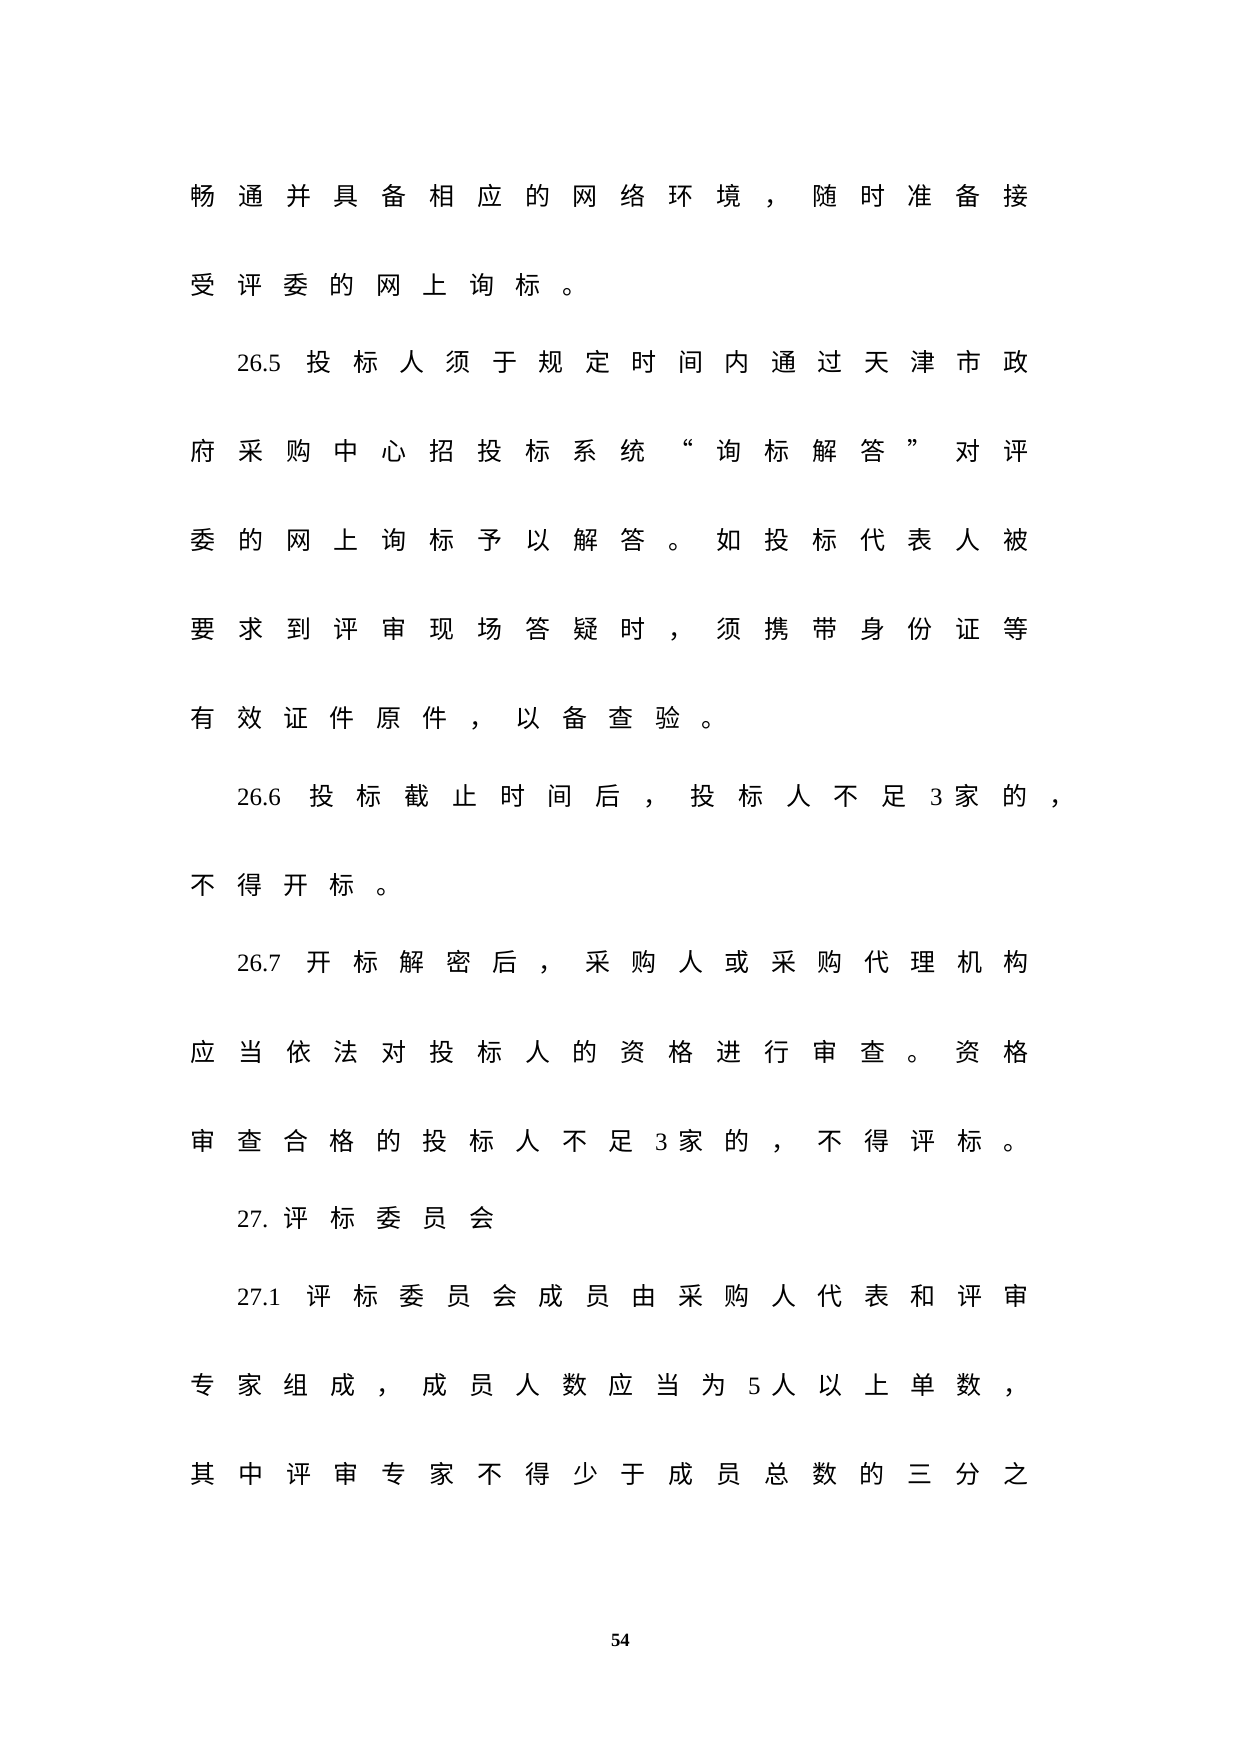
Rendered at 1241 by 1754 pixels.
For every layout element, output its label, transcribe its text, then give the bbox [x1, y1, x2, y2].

text 26.6 投标截止时间后，投标人不足3家的，不得开标。 [190, 765, 1050, 913]
text 26.7 开标解密后，采购人或采购代理机构应当依法对投标人的资格进行审查。资格审查合格的投标人不足3家的，不得评标。 [190, 931, 1050, 1169]
text 27. 评标委员会 [190, 1187, 1050, 1246]
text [190, 1264, 1050, 1502]
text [190, 164, 1050, 313]
text 26.5 投标人须于规定时间内通过天津市政府采购中心招投标系统“询标解答”对评委的网上询标予以解答。如投标代表人被要求到评审现场答疑时，须携带身份证等有效证件原件，以备查验。 [190, 331, 1050, 747]
